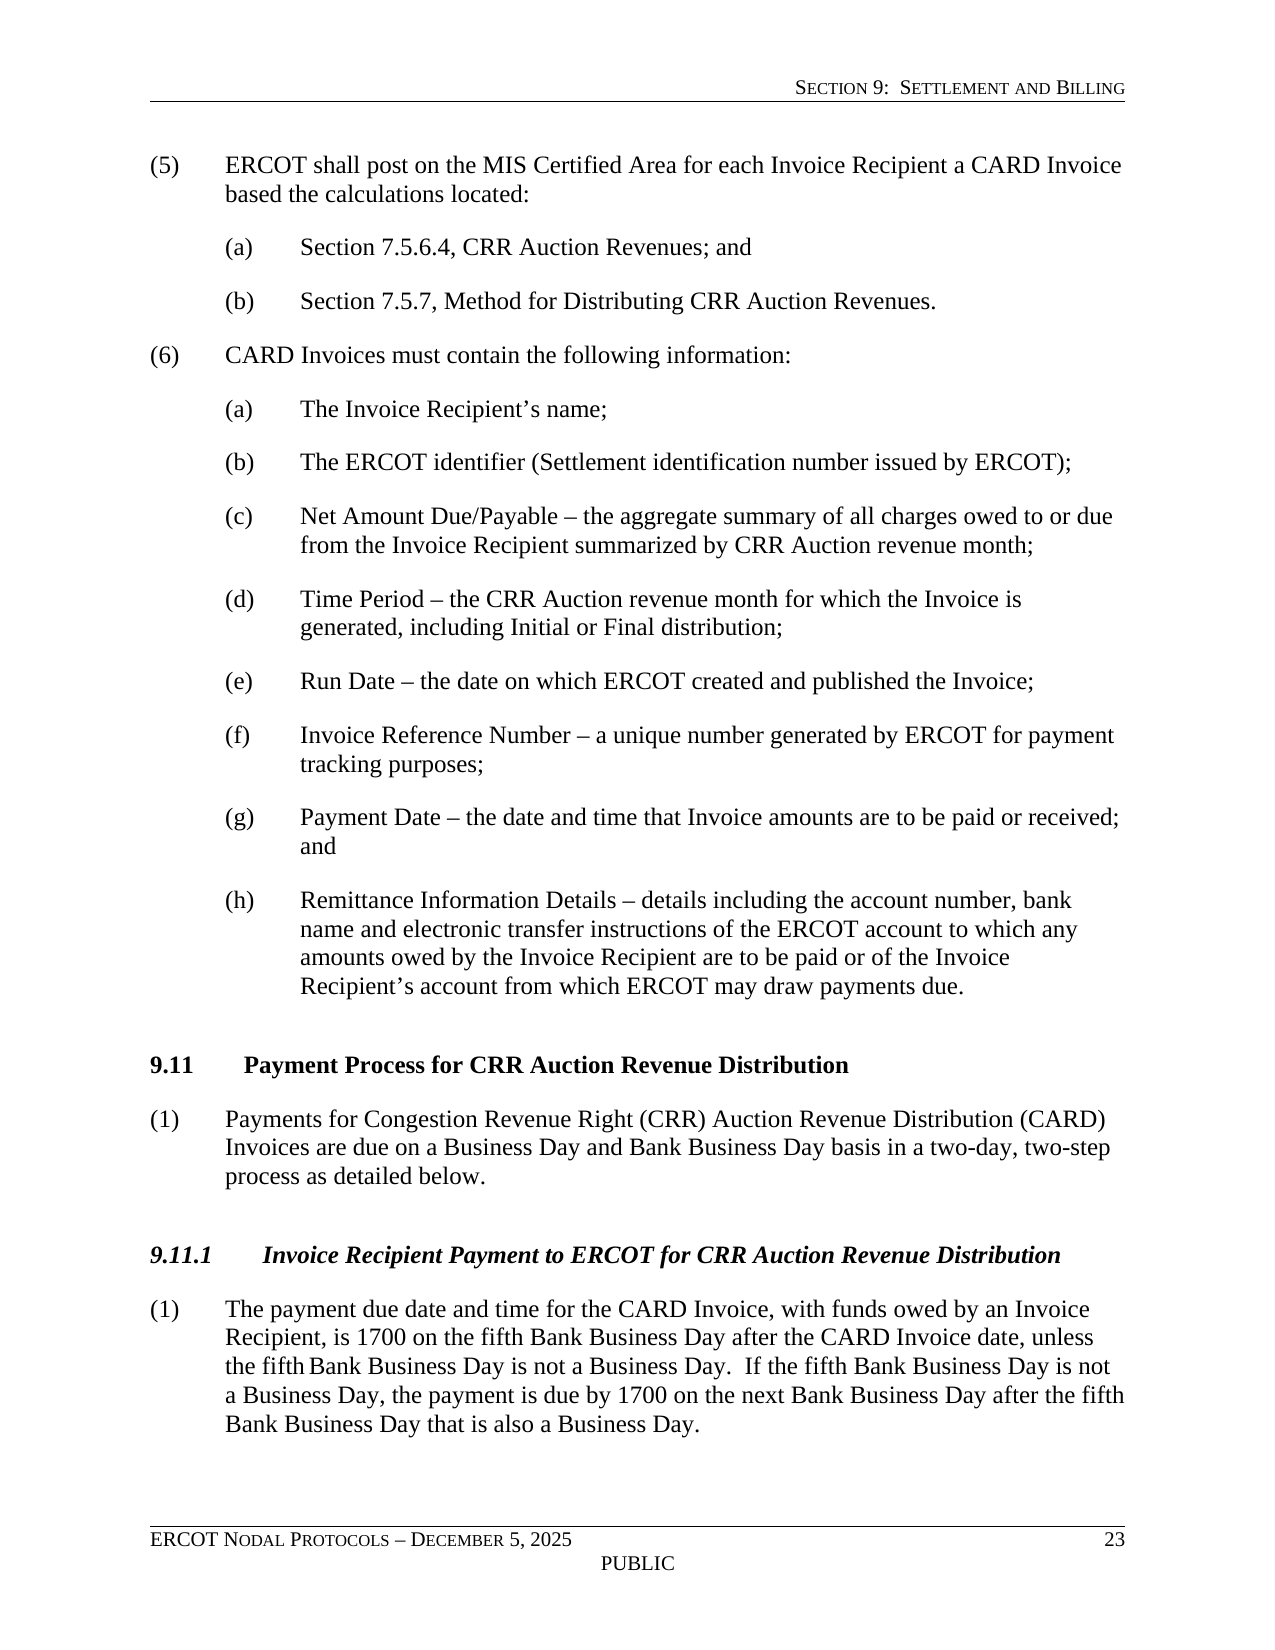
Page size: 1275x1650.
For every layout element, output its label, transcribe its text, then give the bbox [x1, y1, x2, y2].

list (6) CARD Invoices must contain the following information: [150, 340, 1125, 369]
text (a) Section 7.5.6.4, CRR Auction Revenues; and [225, 232, 1125, 261]
text 9.11 Payment Process for CRR Auction Revenue Distribution [150, 1050, 1125, 1079]
text 9.11.1 Invoice Recipient Payment to ERCOT for CRR Auction Revenue Distribution [150, 1240, 1125, 1269]
text (1) Payments for Congestion Revenue Right (CRR) Auction Revenue Distribution (CARD) Invoices are due on a Business Day and Bank Business Day basis in a two-day, two-step process as detailed below. [150, 1104, 1125, 1190]
text (5) ERCOT shall post on the MIS Certified Area for each Invoice Recipient a CARD Invoice based the calculations located: [150, 150, 1125, 207]
list (g) Payment Date – the date and time that Invoice amounts are to be paid or received; and [225, 802, 1125, 860]
list (b) The ERCOT identifier (Settlement identification number issued by ERCOT); [225, 447, 1125, 476]
list (a) The Invoice Recipient’s name; [225, 394, 1125, 422]
list (c) Net Amount Due/Payable – the aggregate summary of all charges owed to or due from the Invoice Recipient summarized by CRR Auction revenue month; [225, 501, 1125, 559]
list (e) Run Date – the date on which ERCOT created and published the Invoice; [225, 666, 1125, 695]
list (d) Time Period – the CRR Auction revenue month for which the Invoice is generated, including Initial or Final distribution; [225, 584, 1125, 641]
text (1) The payment due date and time for the Invoice, with funds owed by an Invoice Recipient, is 1700 on the fifth Bank Business Day after the Invoice date, unless the fifth Bank Business Day is not a Business Day. If the fifth Bank Business Day is not a Business Day, the payment is due by 1700 on the next Bank Business Day after the fifth Bank Business Day that is also a Business Day. [150, 1294, 1125, 1437]
text (b) Section 7.5.7, Method for Distributing CRR Auction Revenues. [225, 286, 1125, 315]
text (h) Remittance Information Details – details including the account number, bank name and electronic transfer instructions of the ERCOT account to which any amounts owed by the Invoice Recipient are to be paid or of the Invoice Recipient’s account from which ERCOT may draw payments due. [225, 885, 1125, 1000]
list (f) Invoice Reference Number – a unique number generated by ERCOT for payment tracking purposes; [225, 720, 1125, 777]
